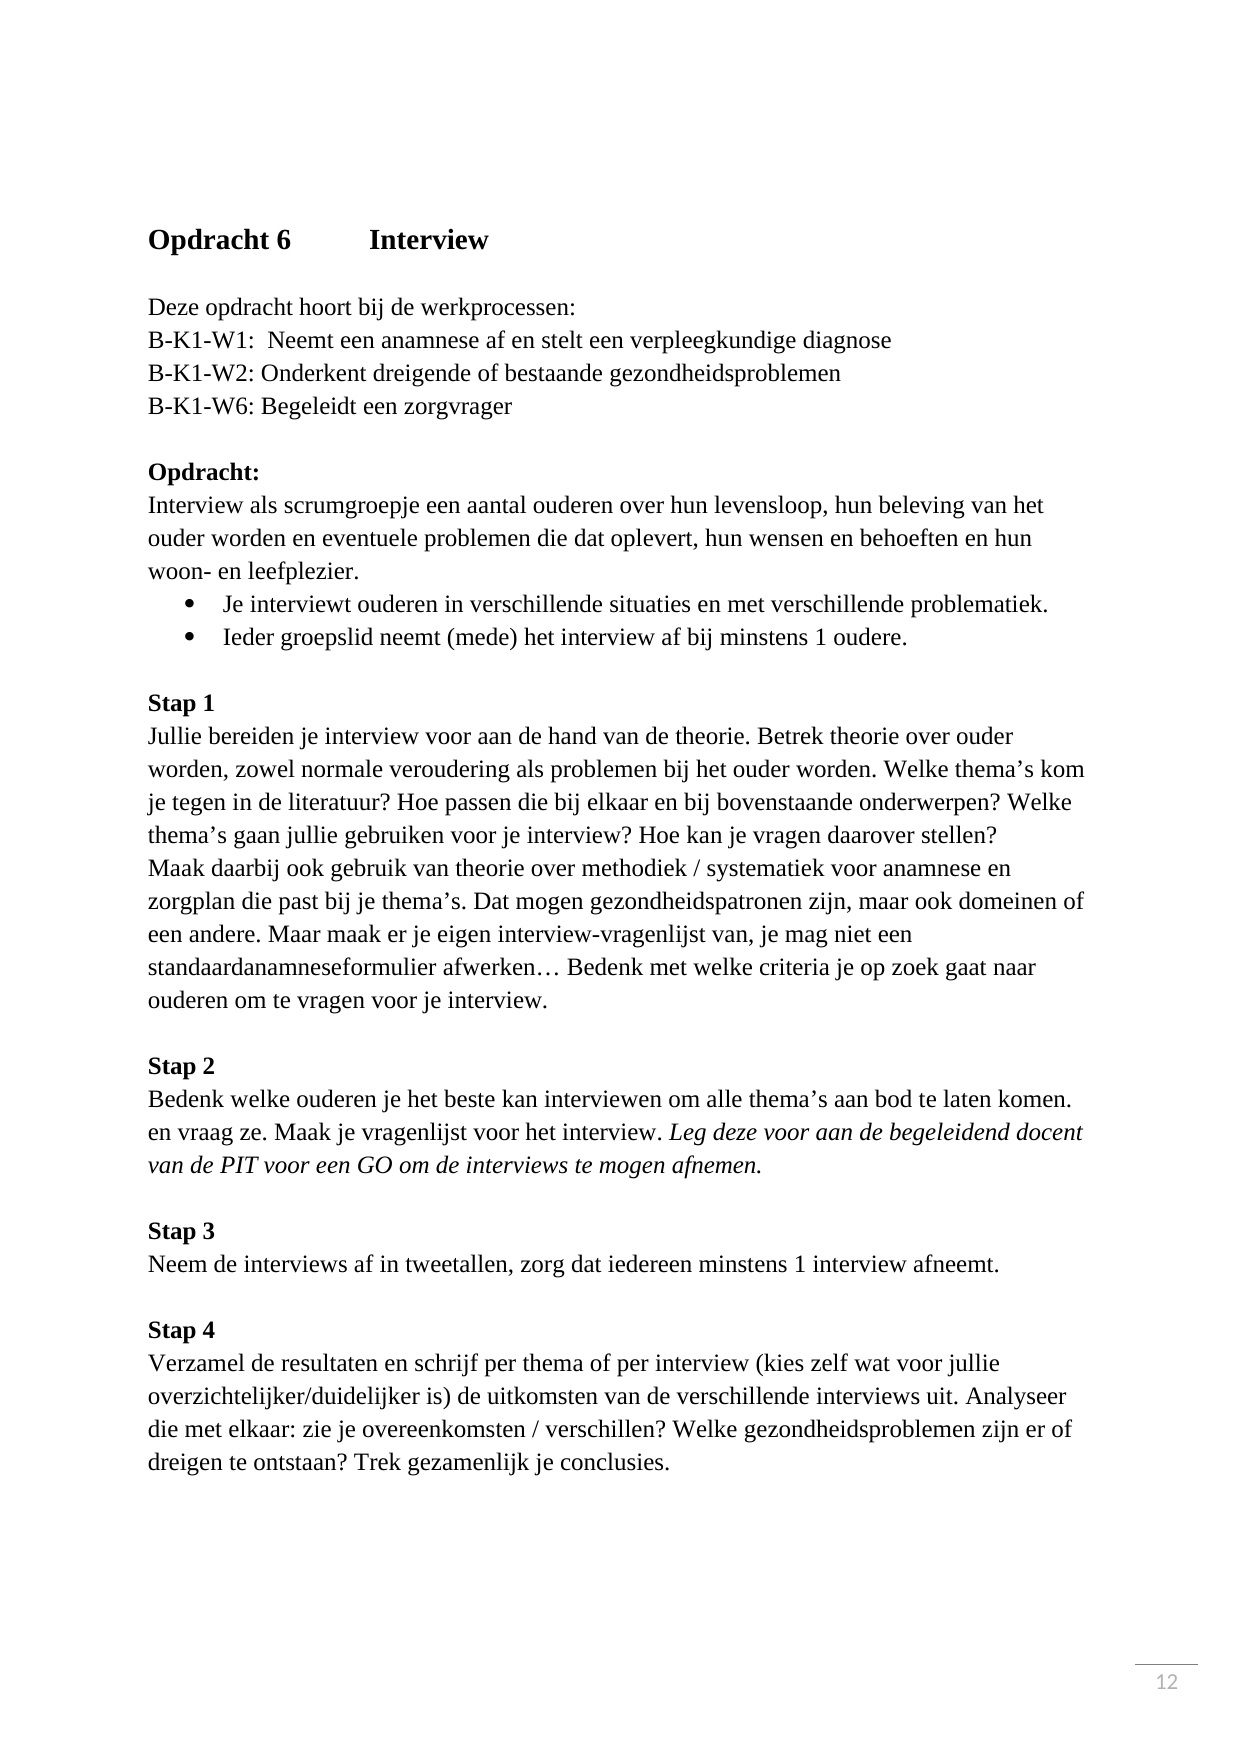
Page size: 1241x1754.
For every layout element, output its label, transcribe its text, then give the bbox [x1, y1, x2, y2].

text Deze opdracht hoort bij de werkprocessen: [148, 292, 1093, 320]
list Ieder groepslid neemt (mede) het interview af bij minstens 1 oudere. [185, 622, 1093, 651]
text B-K1-W1: Neemt een anamnese af en stelt een verpleegkundige diagnose [148, 325, 1093, 353]
text Stap 1 [148, 688, 1093, 717]
text Stap 4 [148, 1315, 1093, 1344]
text Stap 3 [148, 1216, 1093, 1245]
text Jullie bereiden je interview voor aan de hand van de theorie. Betrek theorie over ouder worden, zowel normale veroudering als problemen bij het ouder worden. Welke thema’s kom je tegen in de literatuur? Hoe passen die bij elkaar en bij bovenstaande onderwerpen? Welke thema’s gaan jullie gebruiken voor je interview? Hoe kan je vragen daarover stellen? [148, 721, 1093, 849]
text Verzamel de resultaten en schrijf per thema of per interview (kies zelf wat voor jullie overzichtelijker/duidelijker is) de uitkomsten van de verschillende interviews uit. Analyseer die met elkaar: zie je overeenkomsten / verschillen? Welke gezondheidsproblemen zijn er of dreigen te ontstaan? Trek gezamenlijk je conclusies. [148, 1348, 1093, 1476]
text Bedenk welke ouderen je het beste kan interviewen om alle thema’s aan bod te laten komen. en vraag ze. Maak je vragenlijst voor het interview. Leg deze voor aan de begeleidend docent van de PIT voor een GO om de interviews te mogen afnemen. [148, 1084, 1093, 1179]
text Maak daarbij ook gebruik van theorie over methodiek / systematiek voor anamnese en zorgplan die past bij je thema’s. Dat mogen gezondheidspatronen zijn, maar ook domeinen of een andere. Maar maak er je eigen interview-vragenlijst van, je mag niet een standaardanamneseformulier afwerken… Bedenk met welke criteria je op zoek gaat naar ouderen om te vragen voor je interview. [148, 853, 1093, 1014]
text Interview als scrumgroepje een aantal ouderen over hun levensloop, hun beleving van het ouder worden en eventuele problemen die dat oplevert, hun wensen en behoeften en hun woon- en leefplezier. [148, 490, 1093, 584]
text Neem de interviews af in tweetallen, zorg dat iedereen minstens 1 interview afneemt. [148, 1249, 1093, 1278]
text Stap 2 [148, 1051, 1093, 1080]
text Opdracht: [148, 457, 1093, 486]
text B-K1-W6: Begeleidt een zorgvrager [148, 391, 1093, 419]
list Je interviewt ouderen in verschillende situaties en met verschillende problematiek. [185, 589, 1093, 618]
text Opdracht 6 Interview [148, 222, 1093, 287]
text B-K1-W2: Onderkent dreigende of bestaande gezondheidsproblemen [148, 358, 1093, 386]
